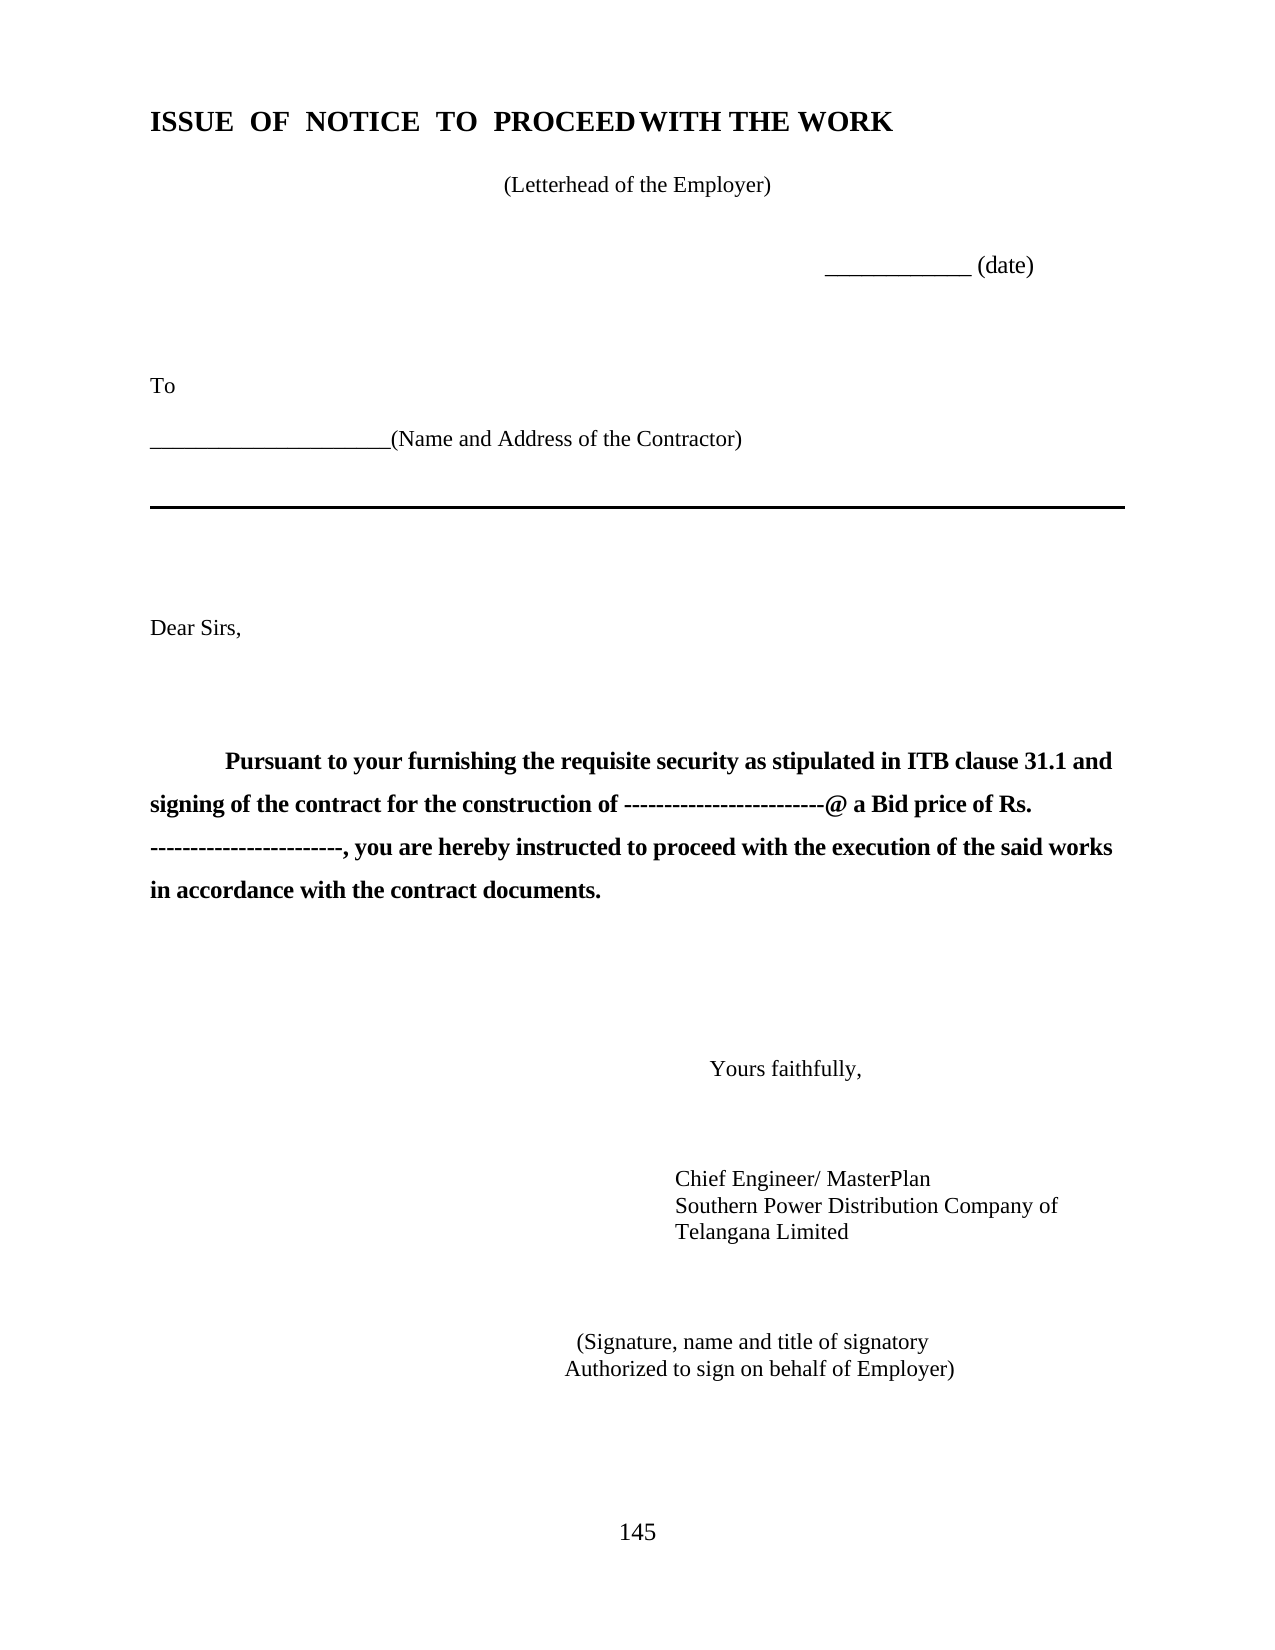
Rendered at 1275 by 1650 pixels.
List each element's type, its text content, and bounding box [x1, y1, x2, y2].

text Chief Engineer/ MasterPlan [600, 1166, 1125, 1192]
text Yours faithfully, [600, 1055, 1125, 1082]
text _____________________(Name and Address of the Contractor) [150, 425, 1125, 451]
text ISSUE OF NOTICE TO PROCEED WITH THE WORK [150, 104, 1125, 137]
text Authorized to sign on behalf of Employer) [150, 1355, 1125, 1381]
text Dear Sirs, [150, 614, 1125, 641]
text Pursuant to your furnishing the requisite security as stipulated in ITB clause 31.1 and signing of the contract for the construction of -------------------------@ a Bid price of Rs. ------------------------, you are hereby instructed to proceed with the execution of the said works in accordance with the contract documents. [150, 746, 1125, 904]
text (Signature, name and title of signatory [525, 1328, 1125, 1355]
text Southern Power Distribution Company of Telangana Limited [675, 1192, 1141, 1244]
text To [150, 372, 1125, 398]
text (Letterhead of the Employer) [150, 171, 1125, 197]
text ____________ (date) [150, 250, 1125, 279]
